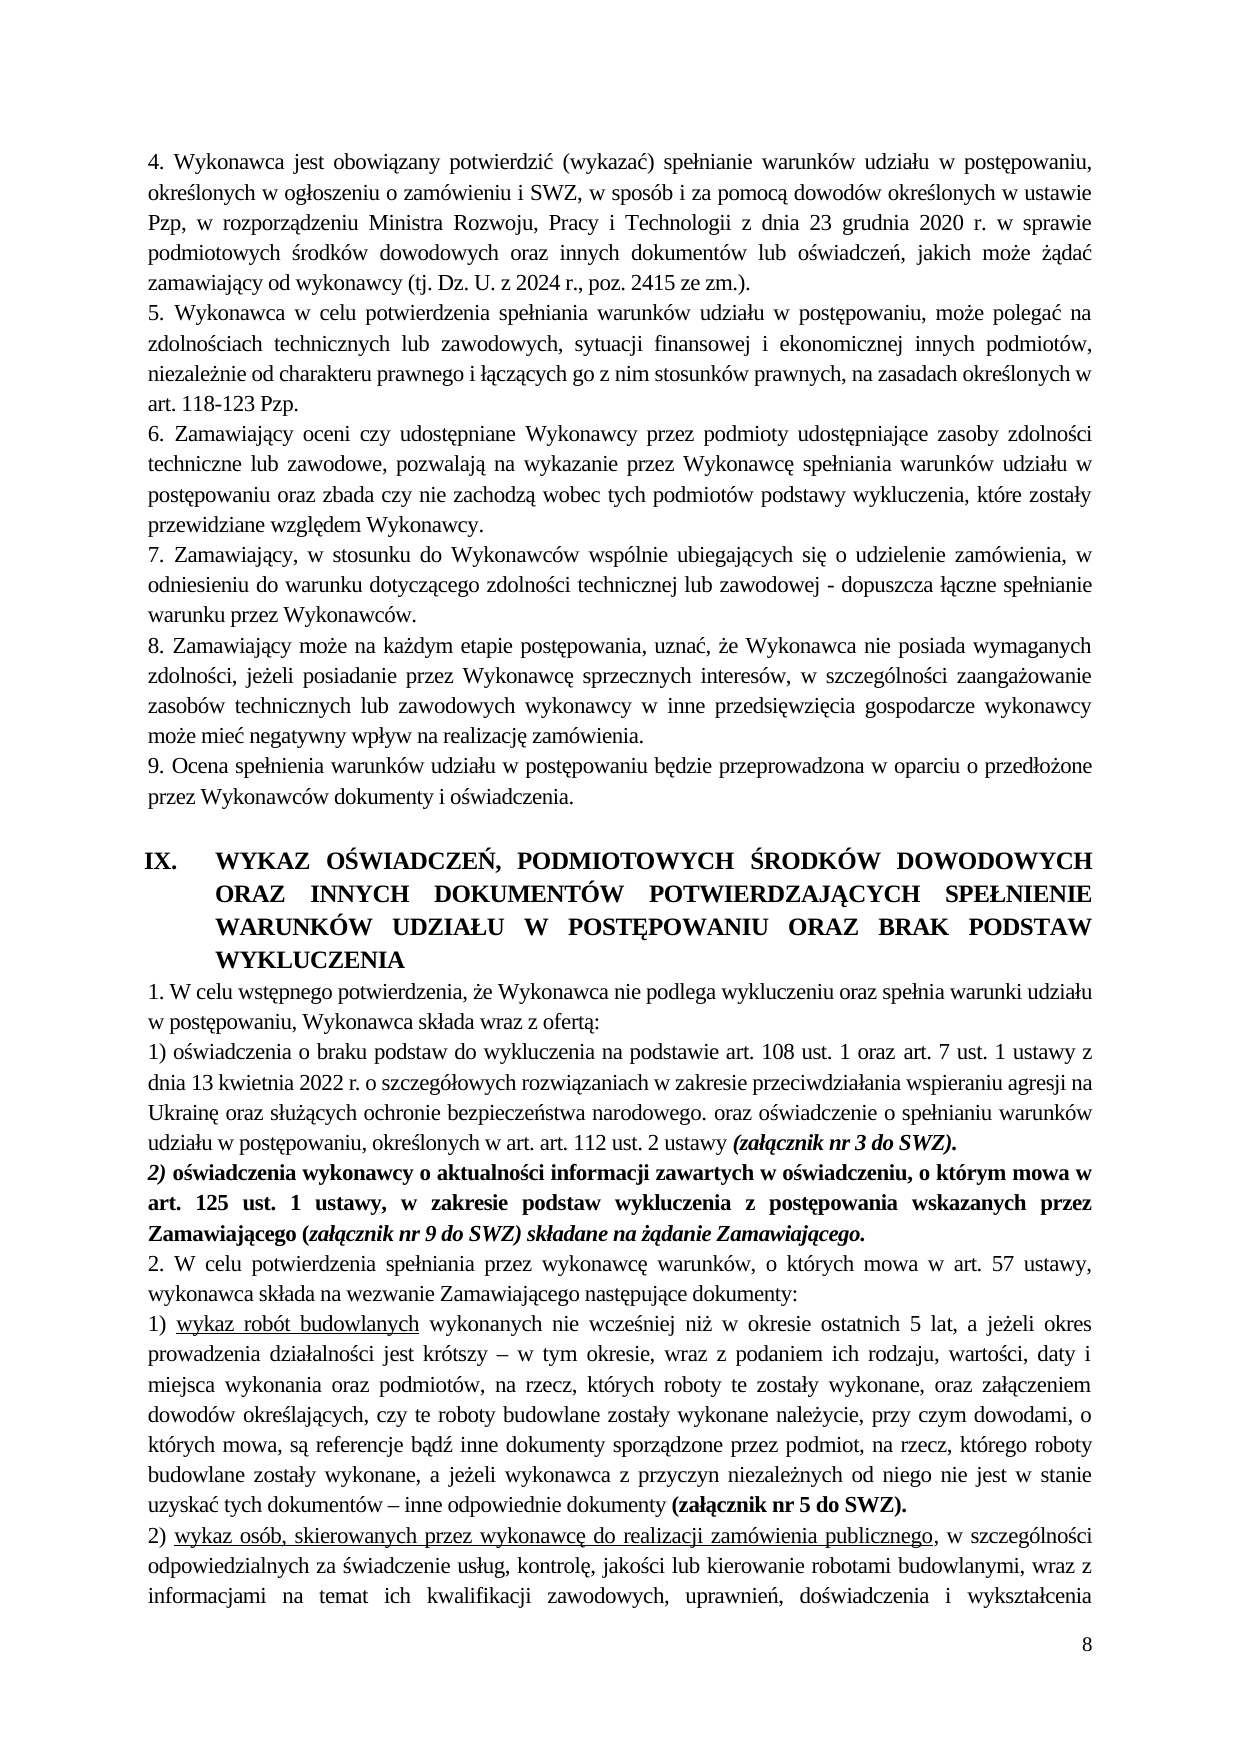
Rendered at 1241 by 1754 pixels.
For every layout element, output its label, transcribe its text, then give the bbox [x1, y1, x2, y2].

list 1. W celu wstępnego potwierdzenia, że Wykonawca nie podlega wykluczeniu oraz spełnia warunki udziału w postępowaniu, Wykonawca składa wraz z ofertą: [148, 978, 1093, 1034]
text 1) wykaz robót budowlanych wykonanych nie wcześniej niż w okresie ostatnich 5 lat, a jeżeli okres prowadzenia działalności jest krótszy – w tym okresie, wraz z podaniem ich rodzaju, wartości, daty i miejsca wykonania oraz podmiotów, na rzecz, których roboty te zostały wykonane, oraz załączeniem dowodów określających, czy te roboty budowlane zostały wykonane należycie, przy czym dowodami, o których mowa, są referencje bądź inne dokumenty sporządzone przez podmiot, na rzecz, którego roboty budowlane zostały wykonane, a jeżeli wykonawca z przyczyn niezależnych od niego nie jest w stanie uzyskać tych dokumentów – inne odpowiednie dokumenty (załącznik nr 5 do SWZ). [148, 1310, 1093, 1518]
list 7. Zamawiający, w stosunku do Wykonawców wspólnie ubiegających się o udzielenie zamówienia, w odniesieniu do warunku dotyczącego zdolności technicznej lub zawodowej - dopuszcza łączne spełnianie warunku przez Wykonawców. [148, 541, 1093, 628]
list WYKAZ OŚWIADCZEŃ, PODMIOTOWYCH ŚRODKÓW DOWODOWYCH ORAZ INNYCH DOKUMENTÓW POTWIERDZAJĄCYCH SPEŁNIENIE WARUNKÓW UDZIAŁU W POSTĘPOWANIU ORAZ BRAK PODSTAW WYKLUCZENIA [177, 846, 1093, 974]
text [148, 1522, 1093, 1608]
list 2) oświadczenia wykonawcy o aktualności informacji zawartych w oświadczeniu, o którym mowa w art. 125 ust. 1 ustawy, w zakresie podstaw wykluczenia z postępowania wskazanych przez Zamawiającego (załącznik nr 9 do SWZ) składane na żądanie Zamawiającego. [148, 1159, 1093, 1246]
list 4. Wykonawca jest obowiązany potwierdzić (wykazać) spełnianie warunków udziału w postępowaniu, określonych w ogłoszeniu o zamówieniu i SWZ, w sposób i za pomocą dowodów określonych w ustawie Pzp, w rozporządzeniu Ministra Rozwoju, Pracy i Technologii z dnia 23 grudnia 2020 r. w sprawie podmiotowych środków dowodowych oraz innych dokumentów lub oświadczeń, jakich może żądać zamawiający od wykonawcy (tj. Dz. U. z 2024 r., poz. 2415 ze zm.). [148, 148, 1093, 296]
list 1) oświadczenia o braku podstaw do wykluczenia na podstawie art. 108 ust. 1 oraz art. 7 ust. 1 ustawy z dnia 13 kwietnia 2022 r. o szczegółowych rozwiązaniach w zakresie przeciwdziałania wspieraniu agresji na Ukrainę oraz służących ochronie bezpieczeństwa narodowego. oraz oświadczenie o spełnianiu warunków udziału w postępowaniu, określonych w art. art. 112 ust. 2 ustawy (załącznik nr 3 do SWZ). [148, 1038, 1093, 1155]
list 9. Ocena spełnienia warunków udziału w postępowaniu będzie przeprowadzona w oparciu o przedłożone przez Wykonawców dokumenty i oświadczenia. [148, 752, 1093, 809]
list 8. Zamawiający może na każdym etapie postępowania, uznać, że Wykonawca nie posiada wymaganych zdolności, jeżeli posiadanie przez Wykonawcę sprzecznych interesów, w szczególności zaangażowanie zasobów technicznych lub zawodowych wykonawcy w inne przedsięwzięcia gospodarcze wykonawcy może mieć negatywny wpływ na realizację zamówienia. [148, 632, 1093, 749]
list 6. Zamawiający oceni czy udostępniane Wykonawcy przez podmioty udostępniające zasoby zdolności techniczne lub zawodowe, pozwalają na wykazanie przez Wykonawcę spełniania warunków udziału w postępowaniu oraz zbada czy nie zachodzą wobec tych podmiotów podstawy wykluczenia, które zostały przewidziane względem Wykonawcy. [148, 420, 1093, 537]
list 5. Wykonawca w celu potwierdzenia spełniania warunków udziału w postępowaniu, może polegać na zdolnościach technicznych lub zawodowych, sytuacji finansowej i ekonomicznej innych podmiotów, niezależnie od charakteru prawnego i łączących go z nim stosunków prawnych, na zasadach określonych w art. 118-123 Pzp. [148, 299, 1093, 416]
list 2. W celu potwierdzenia spełniania przez wykonawcę warunków, o których mowa w art. 57 ustawy, wykonawca składa na wezwanie Zamawiającego następujące dokumenty: [148, 1250, 1093, 1306]
